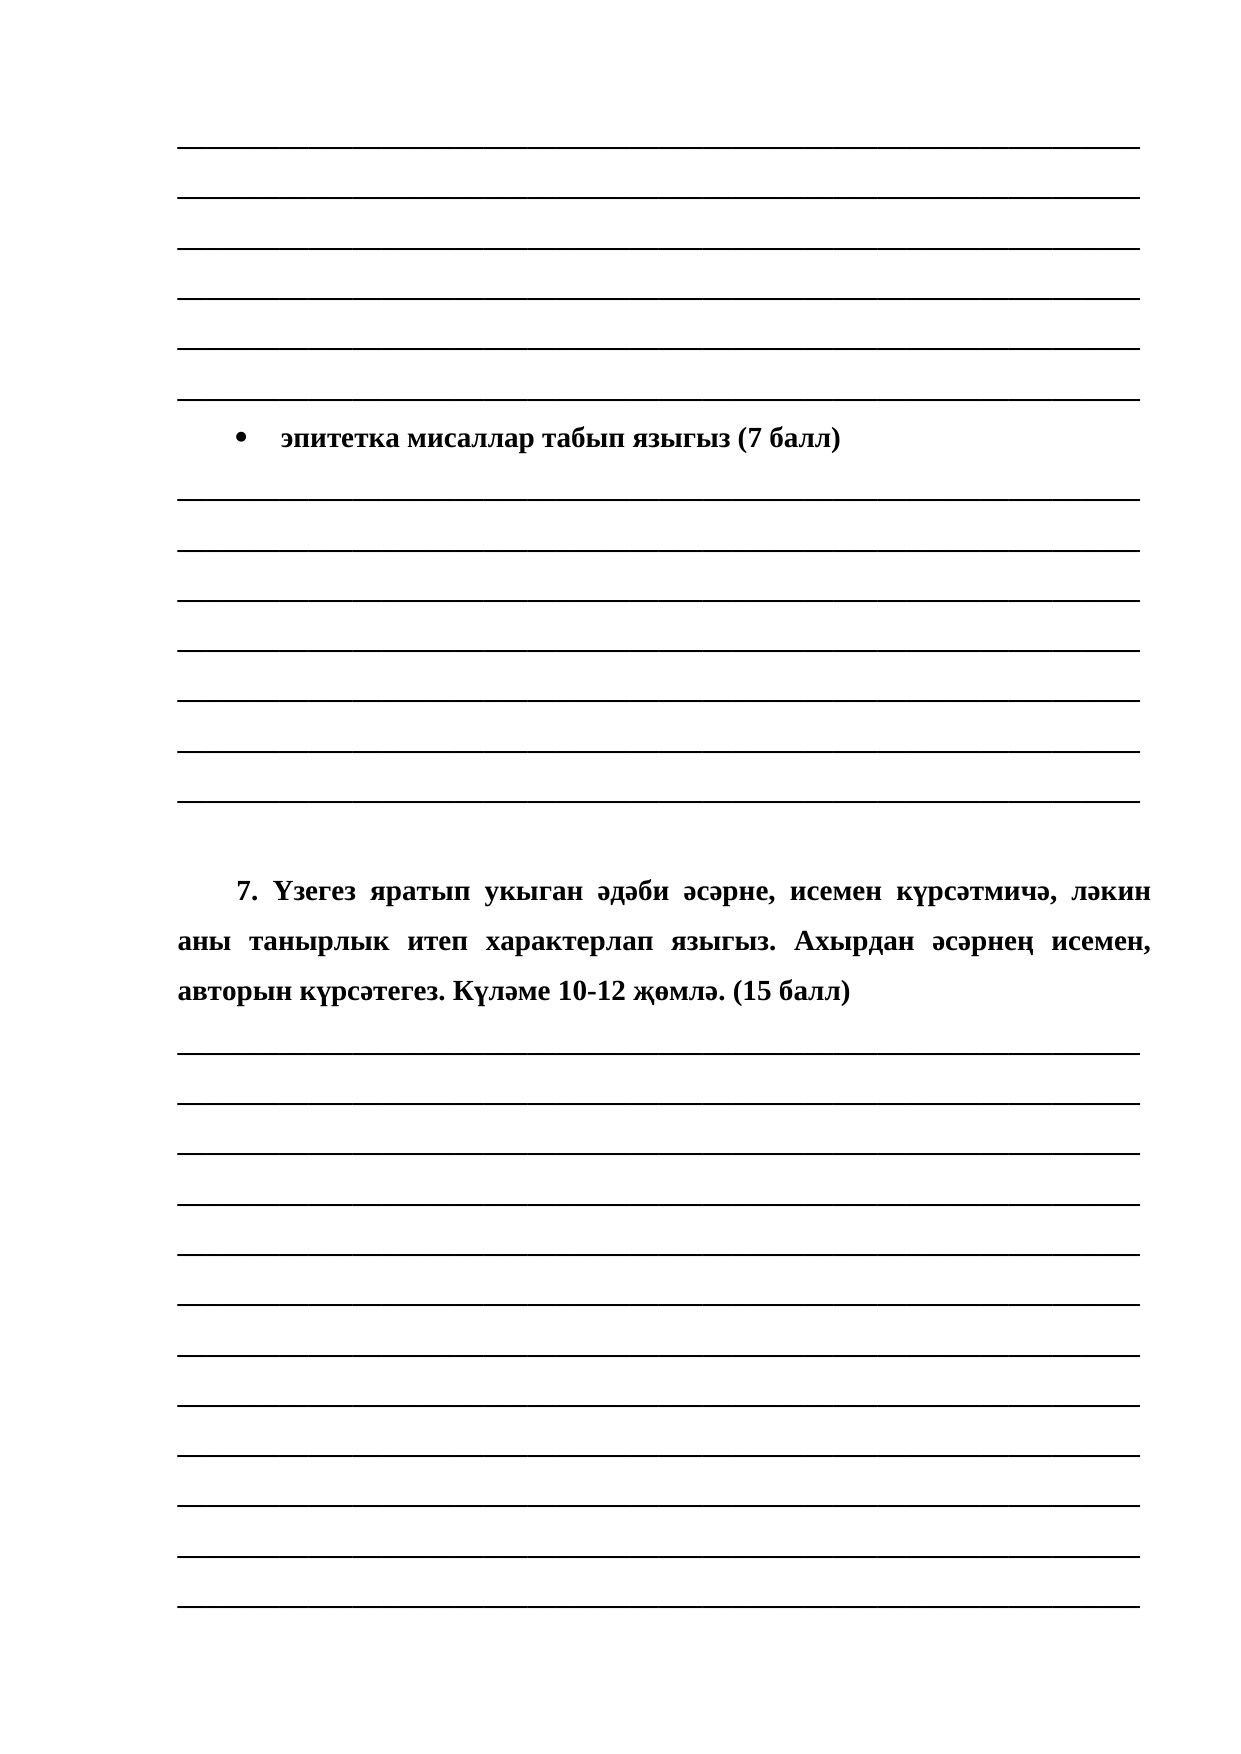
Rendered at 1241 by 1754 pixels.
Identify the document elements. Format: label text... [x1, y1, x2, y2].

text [177, 1376, 1152, 1611]
text ____________________________________________________________________________________________________________________________________________________________________________________________________________________________________________________________________________________________________________________________________________________________________________________________________________ [177, 118, 1152, 403]
text 7. Үзегез яратып укыган әдәби әсәрне, исемен күрсәтмичә, ләкин аны танырлык итеп характерлап языгыз. Ахырдан әсәрнең исемен, авторын күрсәтегез. Күләме 10-12 җөмлә. (15 балл) [177, 873, 1152, 1007]
list эпитетка мисаллар табып языгыз (7 балл) [177, 420, 1152, 454]
